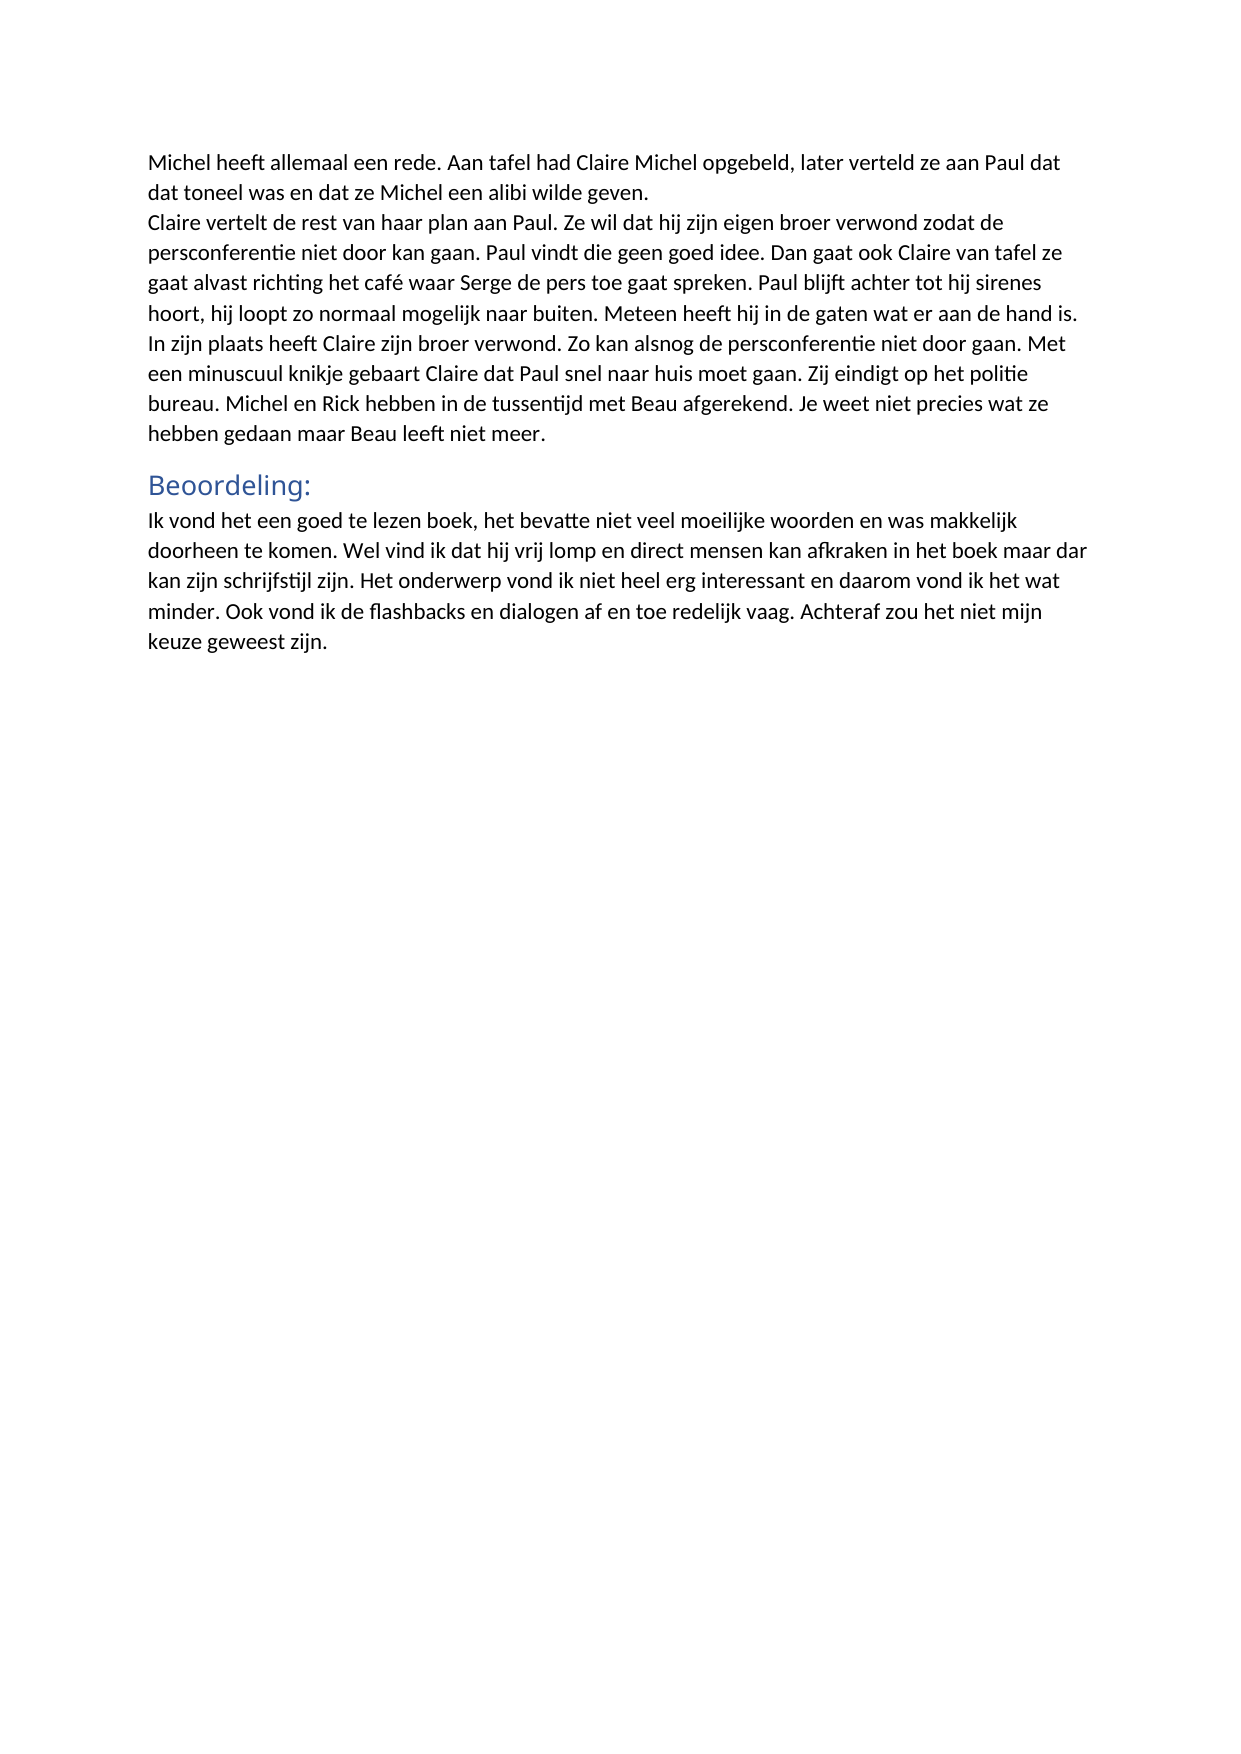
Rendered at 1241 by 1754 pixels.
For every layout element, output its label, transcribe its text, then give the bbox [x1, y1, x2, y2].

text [148, 148, 1093, 447]
text Ik vond het een goed te lezen boek, het bevatte niet veel moeilijke woorden en was makkelijk doorheen te komen. Wel vind ik dat hij vrij lomp en direct mensen kan afkraken in het boek maar dar kan zijn schrijfstijl zijn. Het onderwerp vond ik niet heel erg interessant en daarom vond ik het wat minder. Ook vond ik de flashbacks en dialogen af en toe redelijk vaag. Achteraf zou het niet mijn keuze geweest zijn. [148, 506, 1093, 685]
subtitle Beoordeling: [148, 466, 1093, 503]
